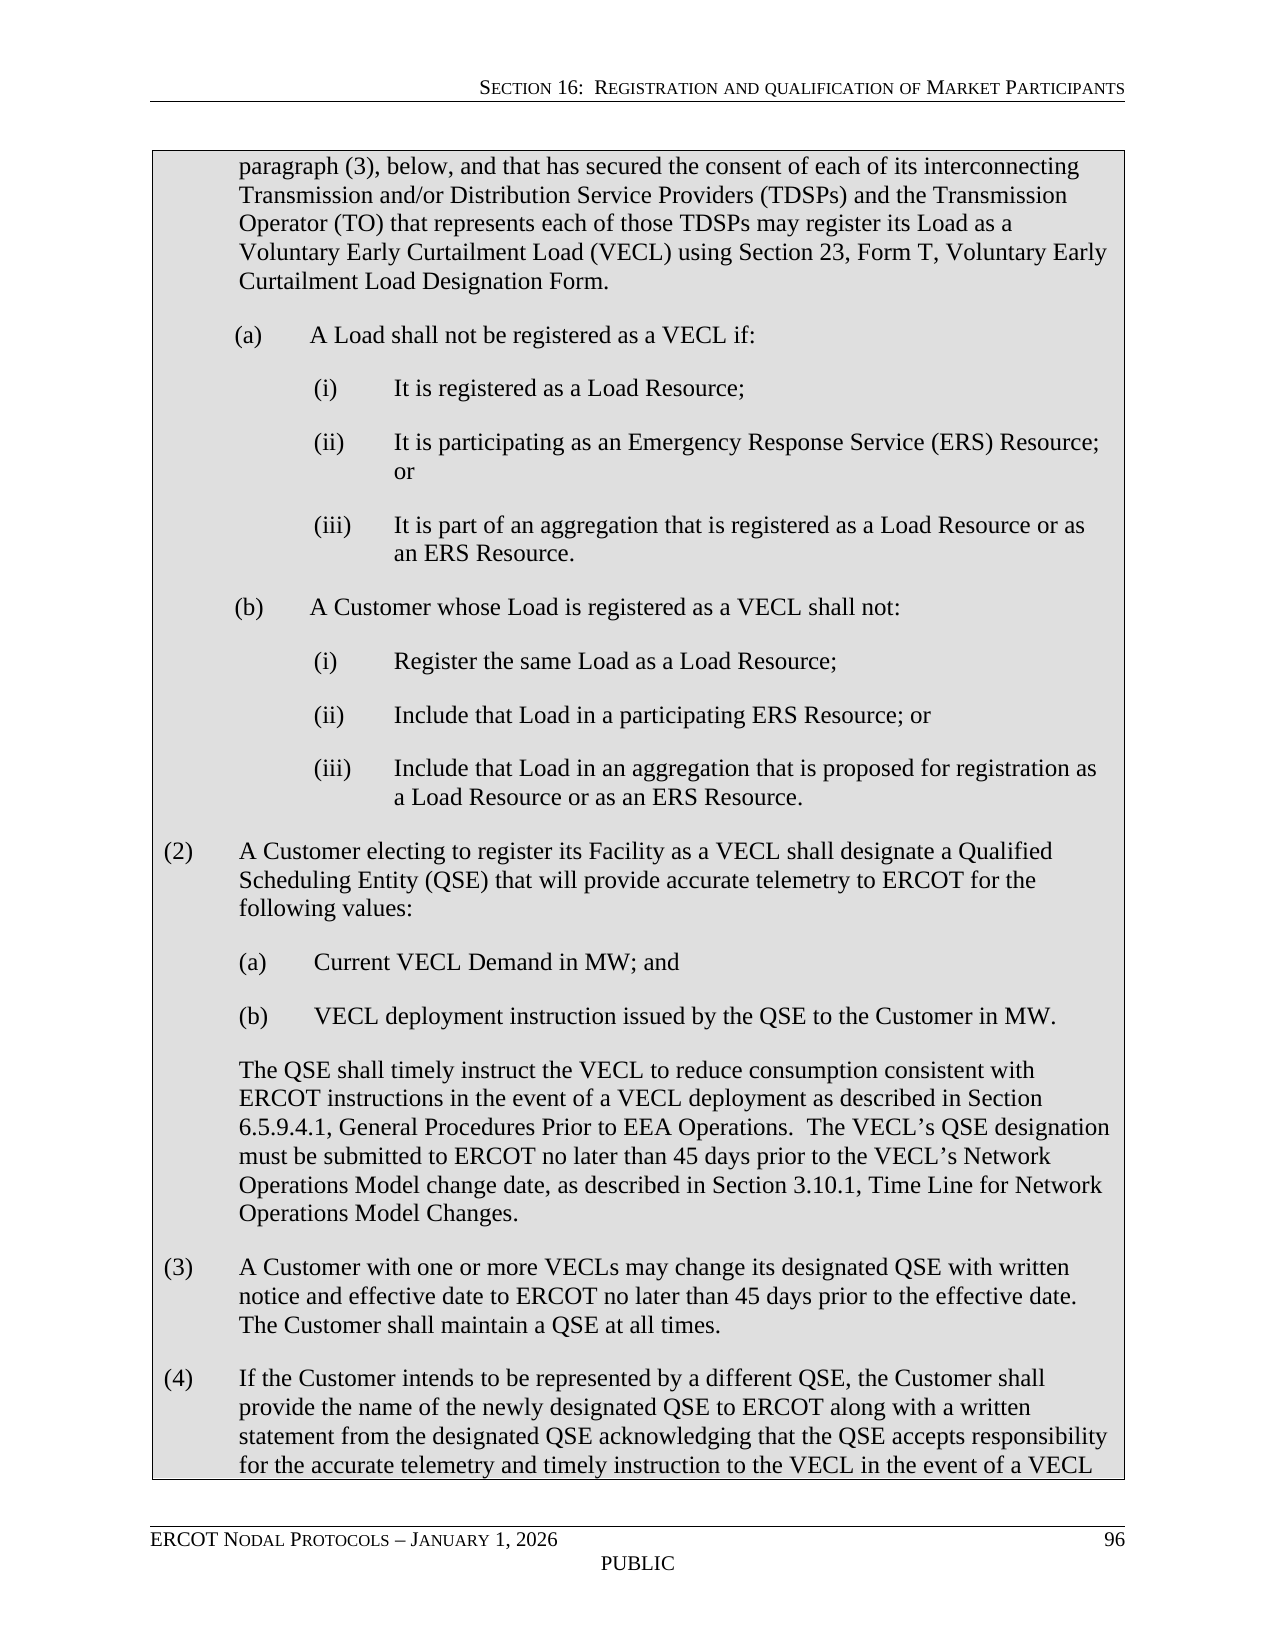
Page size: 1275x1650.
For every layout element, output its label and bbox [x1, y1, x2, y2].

table_header [153, 151, 1124, 1478]
